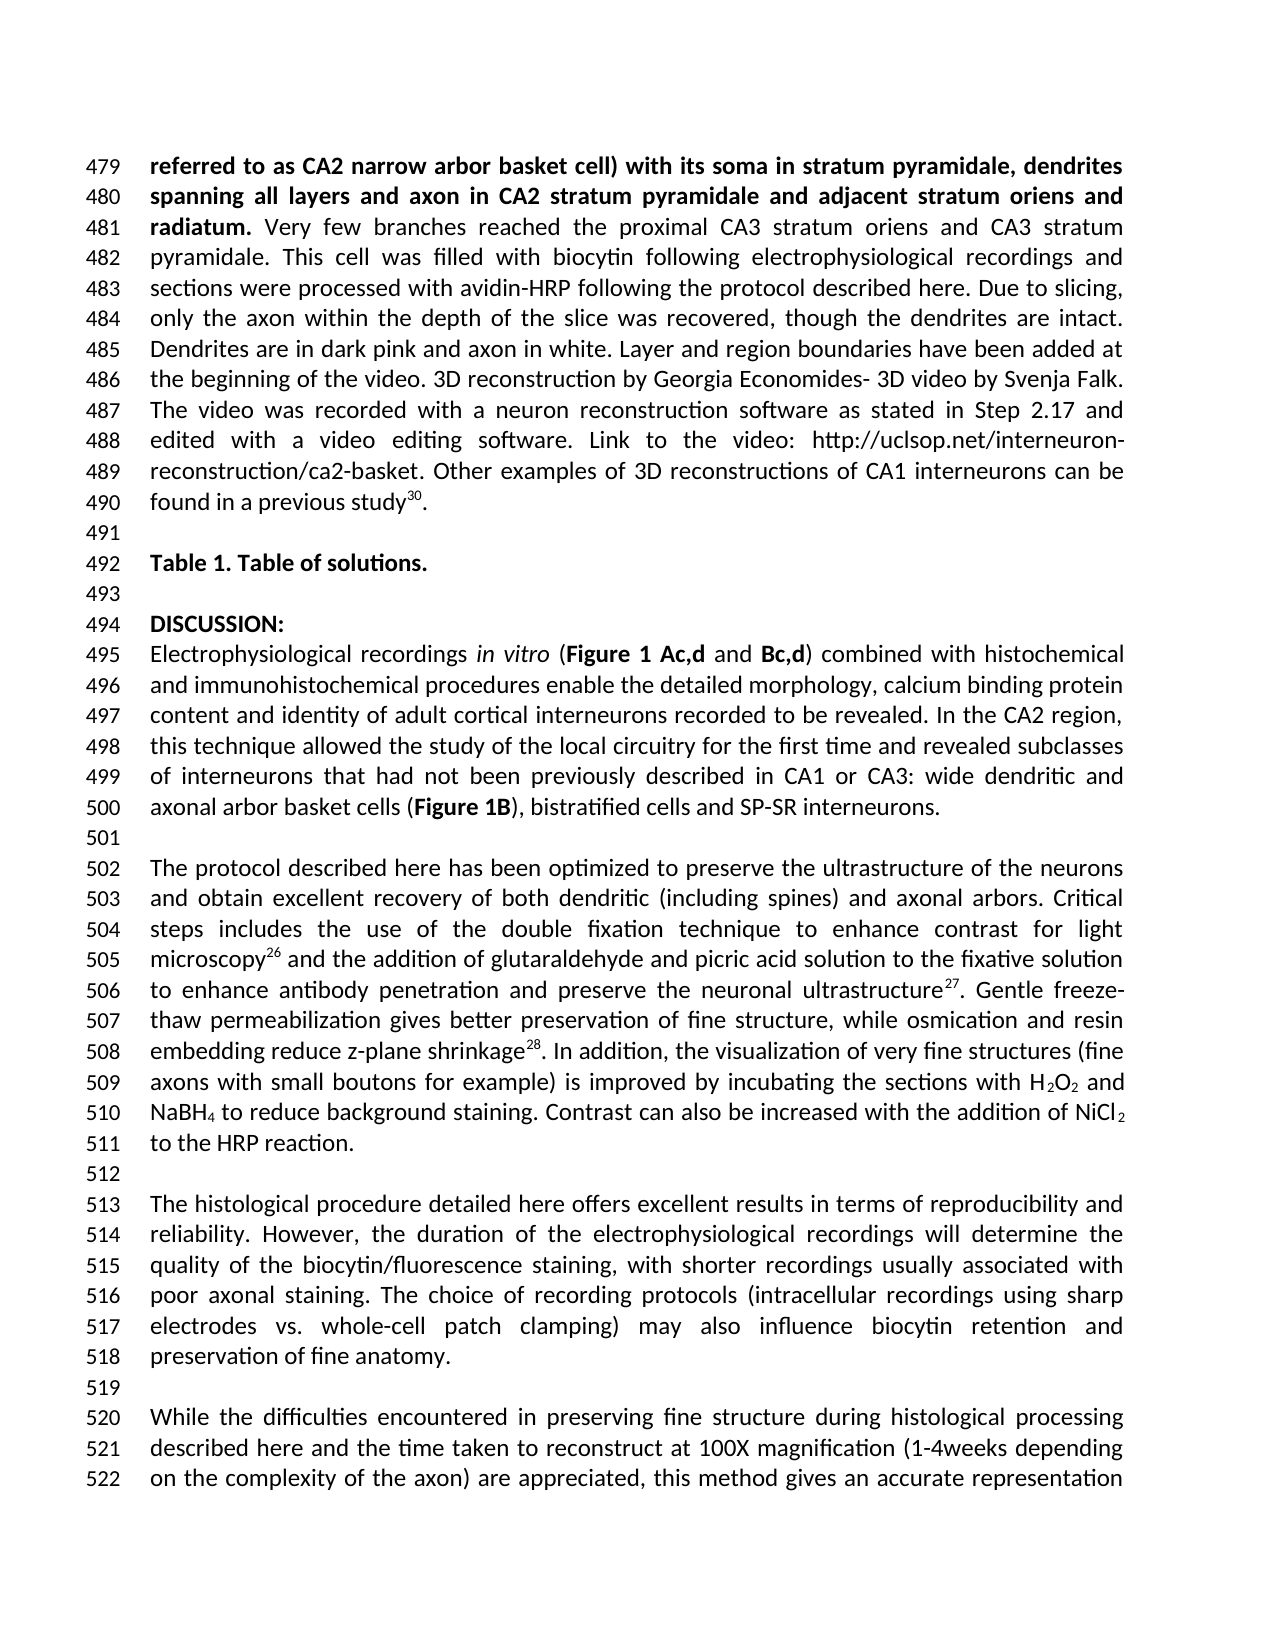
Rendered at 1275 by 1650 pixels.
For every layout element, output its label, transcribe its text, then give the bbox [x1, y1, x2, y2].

text DISCUSSION: [150, 608, 1125, 638]
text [150, 1401, 1125, 1493]
text The protocol described here has been optimized to preserve the ultrastructure of the neurons and obtain excellent recovery of both dendritic (including spines) and axonal arbors. Critical steps includes the use of the double fixation technique to enhance contrast for light microscopy26 and the addition of glutaraldehyde and picric acid solution to the fixative solution to enhance antibody penetration and preserve the neuronal ultrastructure27. Gentle freeze-thaw permeabilization gives better preservation of fine structure, while osmication and resin embedding reduce z-plane shrinkage28. In addition, the visualization of very fine structures (fine axons with small boutons for example) is improved by incubating the sections with H2O2 and NaBH4 to reduce background staining. Contrast can also be increased with the addition of NiCl2 to the HRP reaction. [150, 852, 1125, 1157]
text Table 1. Table of solutions. [150, 547, 1125, 577]
text Electrophysiological recordings in vitro (Figure 1 Ac,d and Bc,d) combined with histochemical and immunohistochemical procedures enable the detailed morphology, calcium binding protein content and identity of adult cortical interneurons recorded to be revealed. In the CA2 region, this technique allowed the study of the local circuitry for the first time and revealed subclasses of interneurons that had not been previously described in CA1 or CA3: wide dendritic and axonal arbor basket cells (Figure 1B), bistratified cells and SP-SR interneurons. [150, 638, 1125, 821]
text The histological procedure detailed here offers excellent results in terms of reproducibility and reliability. However, the duration of the electrophysiological recordings will determine the quality of the biocytin/fluorescence staining, with shorter recordings usually associated with poor axonal staining. The choice of recording protocols (intracellular recordings using sharp electrodes vs. whole-cell patch clamping) may also influence biocytin retention and preservation of fine anatomy. [150, 1188, 1125, 1371]
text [150, 150, 1125, 516]
